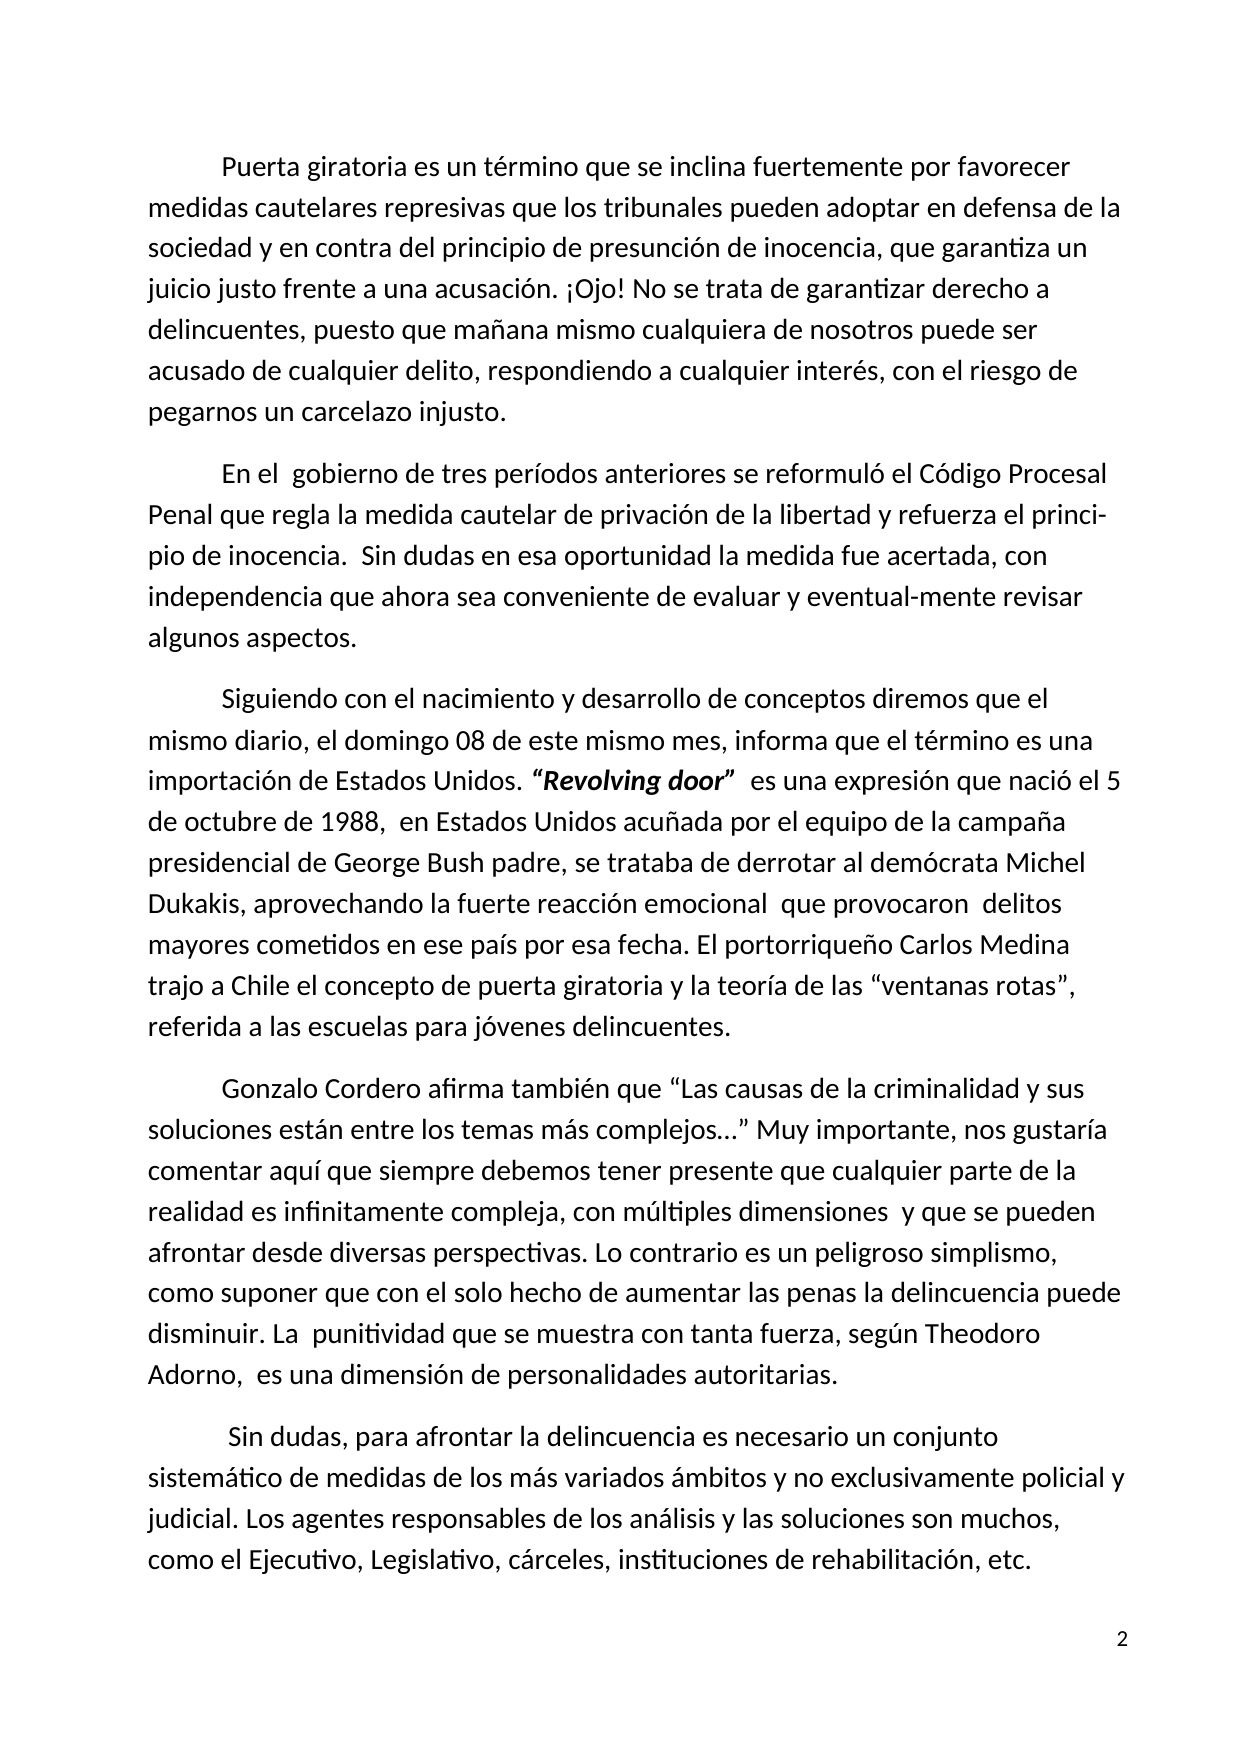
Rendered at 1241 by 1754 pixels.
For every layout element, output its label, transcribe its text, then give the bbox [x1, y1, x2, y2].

text Siguiendo con el nacimiento y desarrollo de conceptos diremos que el mismo diario, el domingo 08 de este mismo mes, informa que el término es una importación de Estados Unidos. “Revolving door” es una expresión que nació el 5 de octubre de 1988, en Estados Unidos acuñada por el equipo de la campaña presidencial de George Bush padre, se trataba de derrotar al demócrata Michel Dukakis, aprovechando la fuerte reacción emocional que provocaron delitos mayores cometidos en ese país por esa fecha. El portorriqueño Carlos Medina trajo a Chile el concepto de puerta giratoria y la teoría de las “ventanas rotas”, referida a las escuelas para jóvenes delincuentes. [148, 681, 1128, 1044]
text Puerta giratoria es un término que se inclina fuertemente por favorecer medidas cautelares represivas que los tribunales pueden adoptar en defensa de la sociedad y en contra del principio de presunción de inocencia, que garantiza un juicio justo frente a una acusación. ¡Ojo! No se trata de garantizar derecho a delincuentes, puesto que mañana mismo cualquiera de nosotros puede ser acusado de cualquier delito, respondiendo a cualquier interés, con el riesgo de pegarnos un carcelazo injusto. [148, 148, 1128, 429]
text Gonzalo Cordero afirma también que “Las causas de la criminalidad y sus soluciones están entre los temas más complejos…” Muy importante, nos gustaría comentar aquí que siempre debemos tener presente que cualquier parte de la realidad es infinitamente compleja, con múltiples dimensiones y que se pueden afrontar desde diversas perspectivas. Lo contrario es un peligroso simplismo, como suponer que con el solo hecho de aumentar las penas la delincuencia puede disminuir. La punitividad que se muestra con tanta fuerza, según Theodoro Adorno, es una dimensión de personalidades autoritarias. [148, 1070, 1128, 1392]
text Sin dudas, para afrontar la delincuencia es necesario un conjunto sistemático de medidas de los más variados ámbitos y no exclusivamente policial y judicial. Los agentes responsables de los análisis y las soluciones son muchos, como el Ejecutivo, Legislativo, cárceles, instituciones de rehabilitación, etc. [148, 1418, 1128, 1577]
text En el gobierno de tres períodos anteriores se reformuló el Código Procesal Penal que regla la medida cautelar de privación de la libertad y refuerza el princi-pio de inocencia. Sin dudas en esa oportunidad la medida fue acertada, con independencia que ahora sea conveniente de evaluar y eventual-mente revisar algunos aspectos. [148, 455, 1128, 654]
